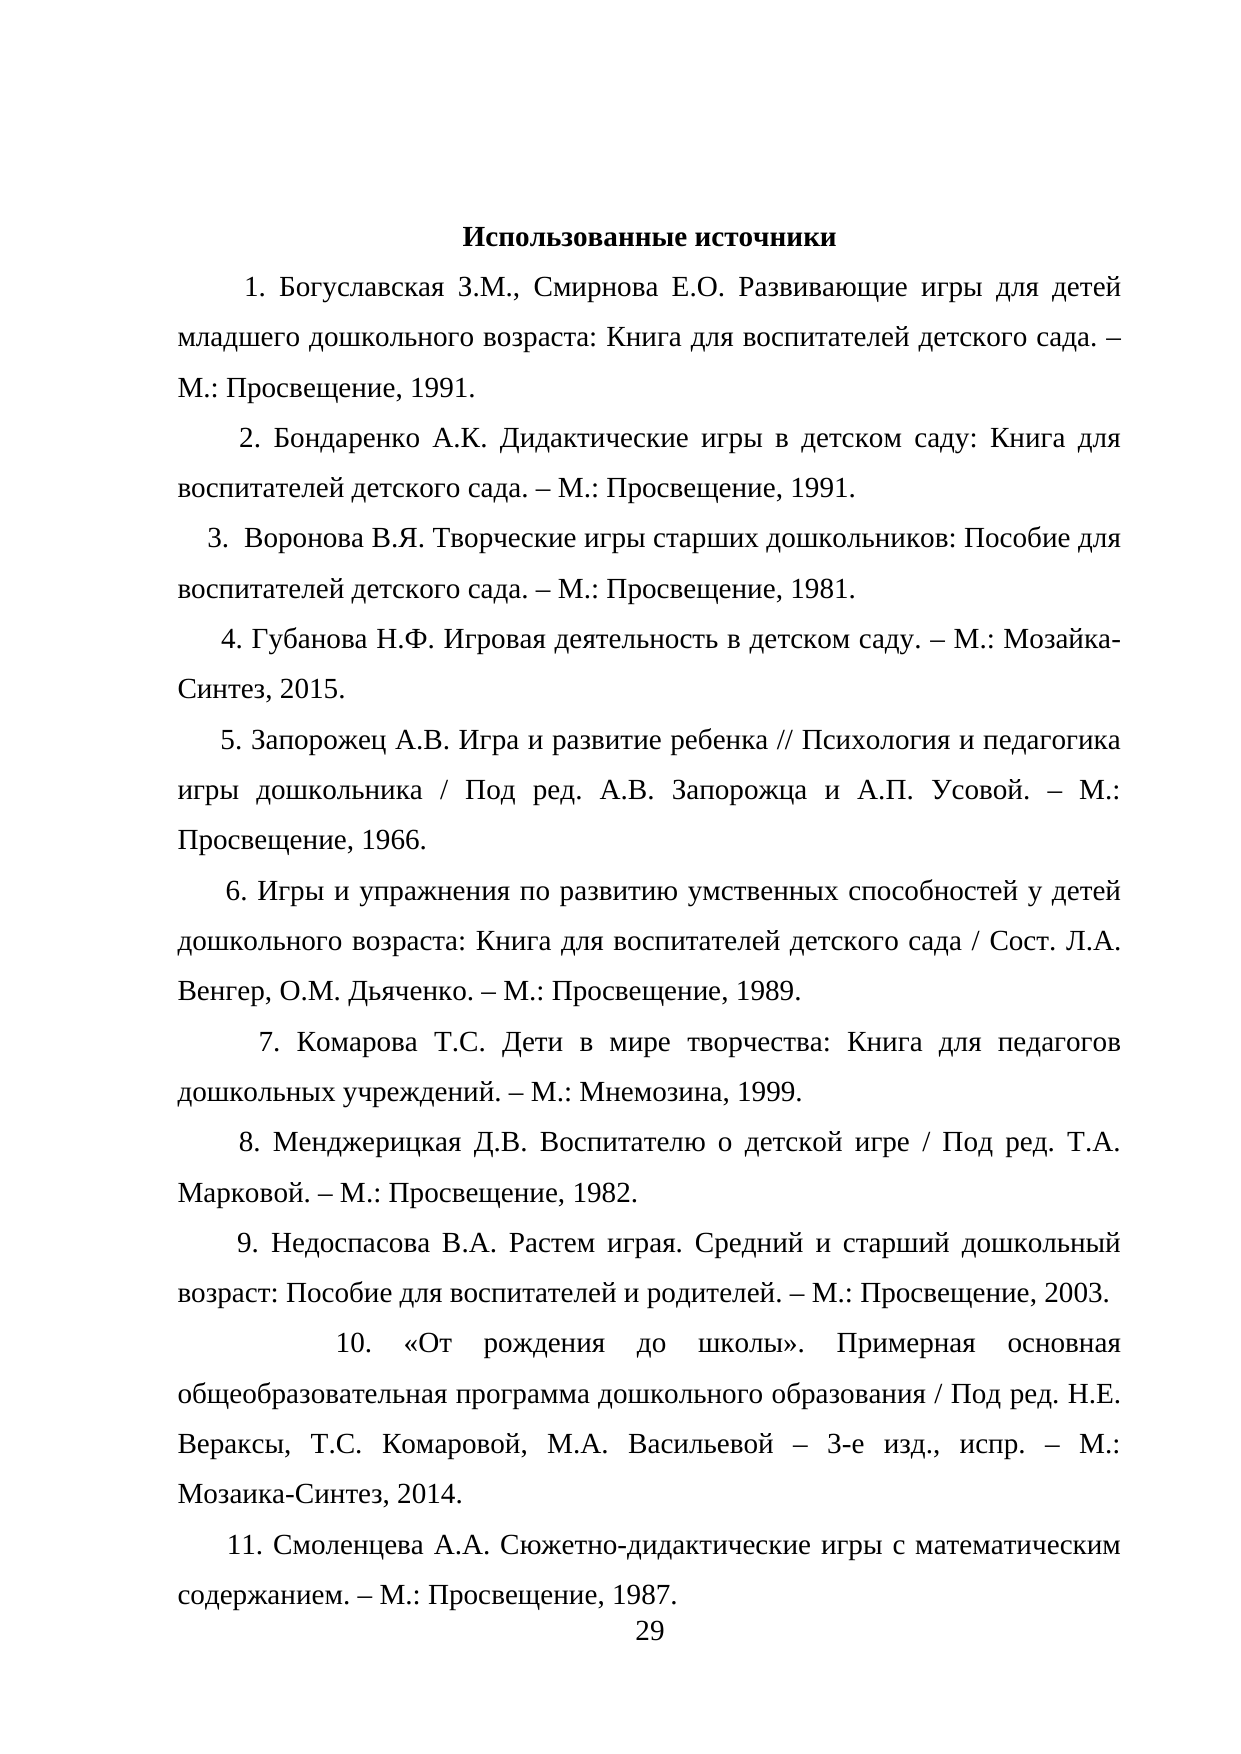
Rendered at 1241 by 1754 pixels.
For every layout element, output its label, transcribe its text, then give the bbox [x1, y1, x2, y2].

text 11. Смоленцева А.А. Сюжетно-дидактические игры с математическим содержанием. – М.: Просвещение, 1987. [177, 1527, 1122, 1611]
text Использованные источники [177, 219, 1122, 252]
text 3. Воронова В.Я. Творческие игры старших дошкольников: Пособие для воспитателей детского сада. – М.: Просвещение, 1981. [177, 521, 1122, 604]
text 5. Запорожец А.В. Игра и развитие ребенка // Психология и педагогика игры дошкольника / Под ред. А.В. Запорожца и А.П. Усовой. – М.: Просвещение, 1966. [177, 722, 1122, 856]
text 7. Комарова Т.С. Дети в мире творчества: Книга для педагогов дошкольных учреждений. – М.: Мнемозина, 1999. [177, 1024, 1122, 1108]
text 2. Бондаренко А.К. Дидактические игры в детском саду: Книга для воспитателей детского сада. – М.: Просвещение, 1991. [177, 420, 1122, 504]
text 9. Недоспасова В.А. Растем играя. Средний и старший дошкольный возраст: Пособие для воспитателей и родителей. – М.: Просвещение, 2003. [177, 1225, 1122, 1309]
text 1. Богуславская З.М., Смирнова Е.О. Развивающие игры для детей младшего дошкольного возраста: Книга для воспитателей детского сада. – М.: Просвещение, 1991. [177, 269, 1122, 403]
text 4. Губанова Н.Ф. Игровая деятельность в детском саду. – М.: Мозайка-Синтез, 2015. [177, 621, 1122, 705]
text 8. Менджерицкая Д.В. Воспитателю о детской игре / Под ред. Т.А. Марковой. – М.: Просвещение, 1982. [177, 1124, 1122, 1208]
text 6. Игры и упражнения по развитию умственных способностей у детей дошкольного возраста: Книга для воспитателей детского сада / Сост. Л.А. Венгер, О.М. Дьяченко. – М.: Просвещение, 1989. [177, 873, 1122, 1007]
text 10. «От рождения до школы». Примерная основная общеобразовательная программа дошкольного образования / Под ред. Н.Е. Вераксы, Т.С. Комаровой, М.А. Васильевой – 3-е изд., испр. – М.: Мозаика-Синтез, 2014. [177, 1326, 1122, 1510]
